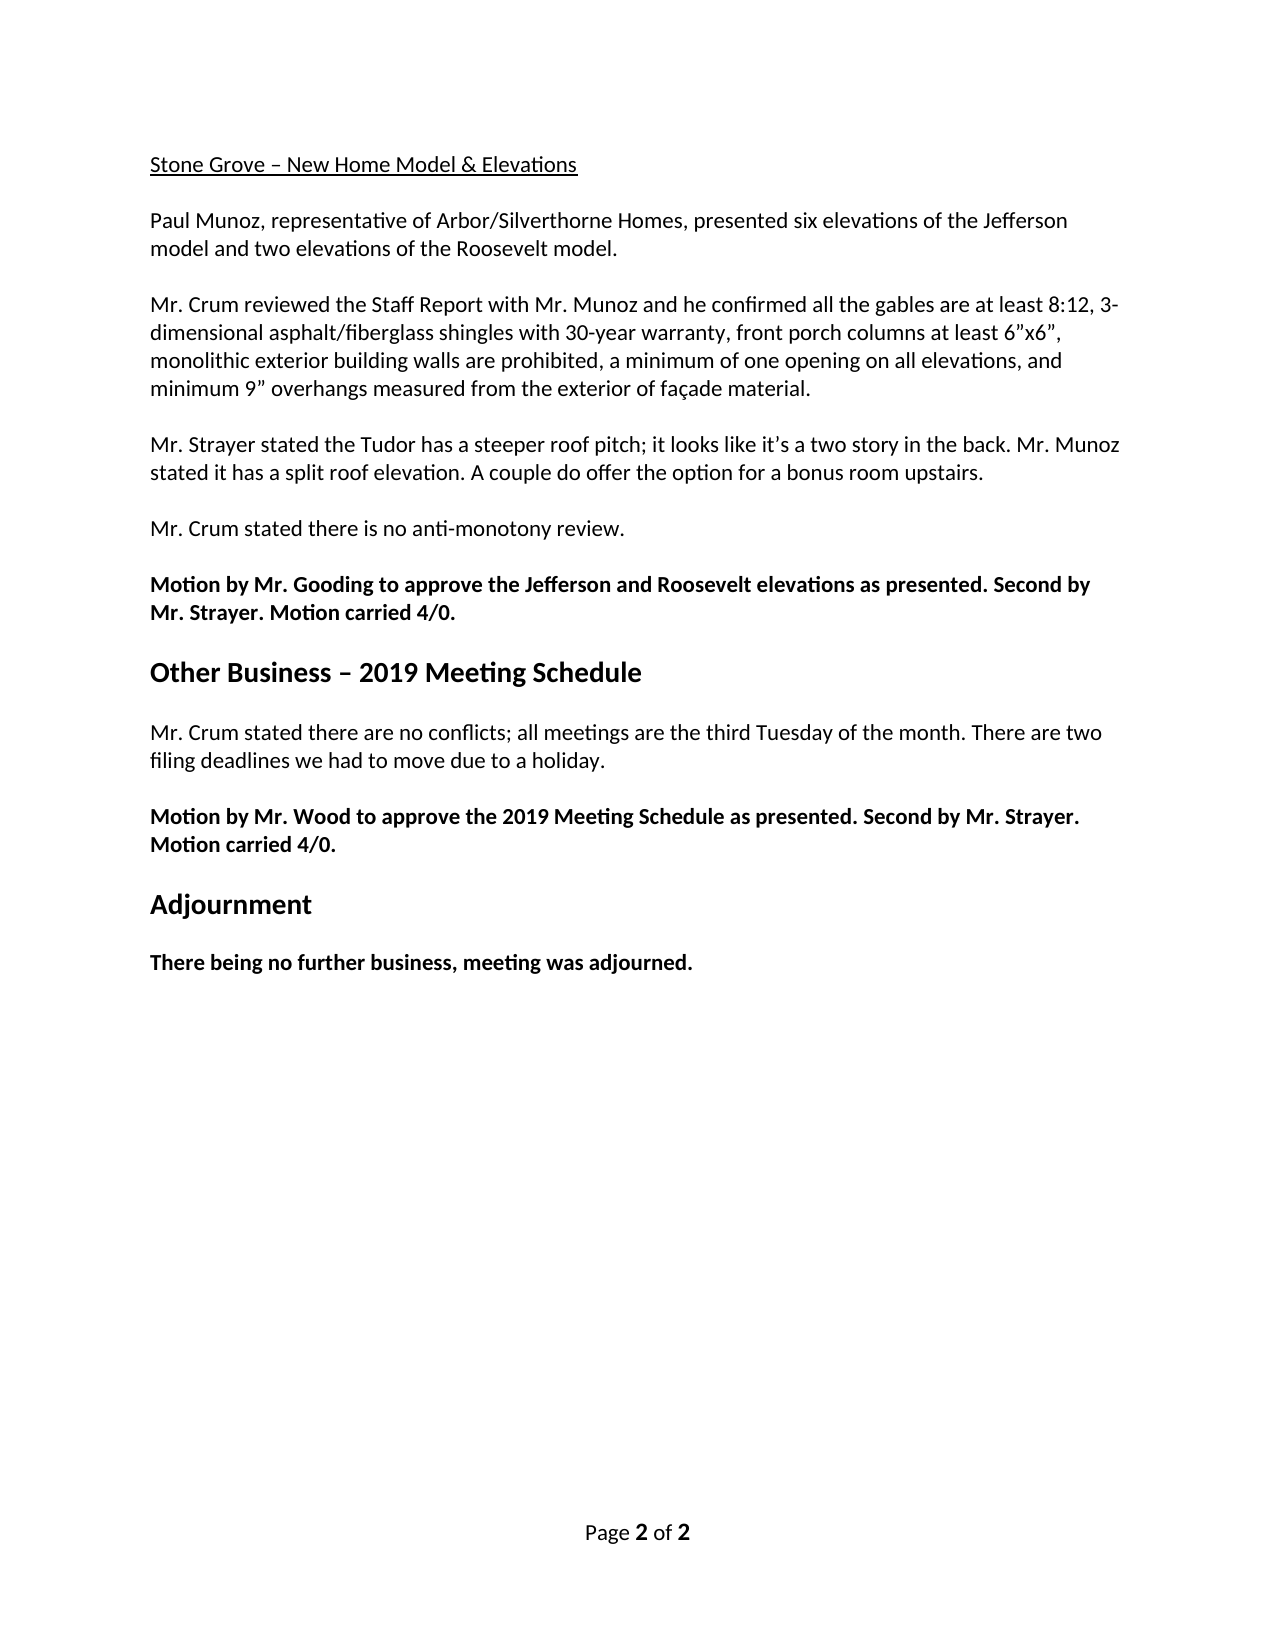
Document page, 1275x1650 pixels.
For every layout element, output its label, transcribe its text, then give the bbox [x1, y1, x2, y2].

text Motion by Mr. Wood to approve the 2019 Meeting Schedule as presented. Second by Mr. Strayer. Motion carried 4/0. [150, 802, 1125, 858]
text Paul Munoz, representative of Arbor/Silverthorne Homes, presented six elevations of the Jefferson model and two elevations of the Roosevelt model. [150, 206, 1125, 262]
text Stone Grove – New Home Model & Elevations [150, 150, 1125, 178]
text Mr. Strayer stated the Tudor has a steeper roof pitch; it looks like it’s a two story in the back. Mr. Munoz stated it has a split roof elevation. A couple do offer the option for a bonus room upstairs. [150, 430, 1125, 486]
text There being no further business, meeting was adjourned. [150, 948, 1125, 976]
text Adjournment [150, 886, 1125, 922]
text Other Business – 2019 Meeting Schedule [150, 654, 1125, 690]
text Mr. Crum stated there are no conflicts; all meetings are the third Tuesday of the month. There are two filing deadlines we had to move due to a holiday. [150, 718, 1125, 774]
text Motion by Mr. Gooding to approve the Jefferson and Roosevelt elevations as presented. Second by Mr. Strayer. Motion carried 4/0. [150, 570, 1125, 626]
text Mr. Crum reviewed the Staff Report with Mr. Munoz and he confirmed all the gables are at least 8:12, 3-dimensional asphalt/fiberglass shingles with 30-year warranty, front porch columns at least 6”x6”, monolithic exterior building walls are prohibited, a minimum of one opening on all elevations, and minimum 9” overhangs measured from the exterior of façade material. [150, 290, 1125, 402]
text Mr. Crum stated there is no anti-monotony review. [150, 514, 1125, 542]
